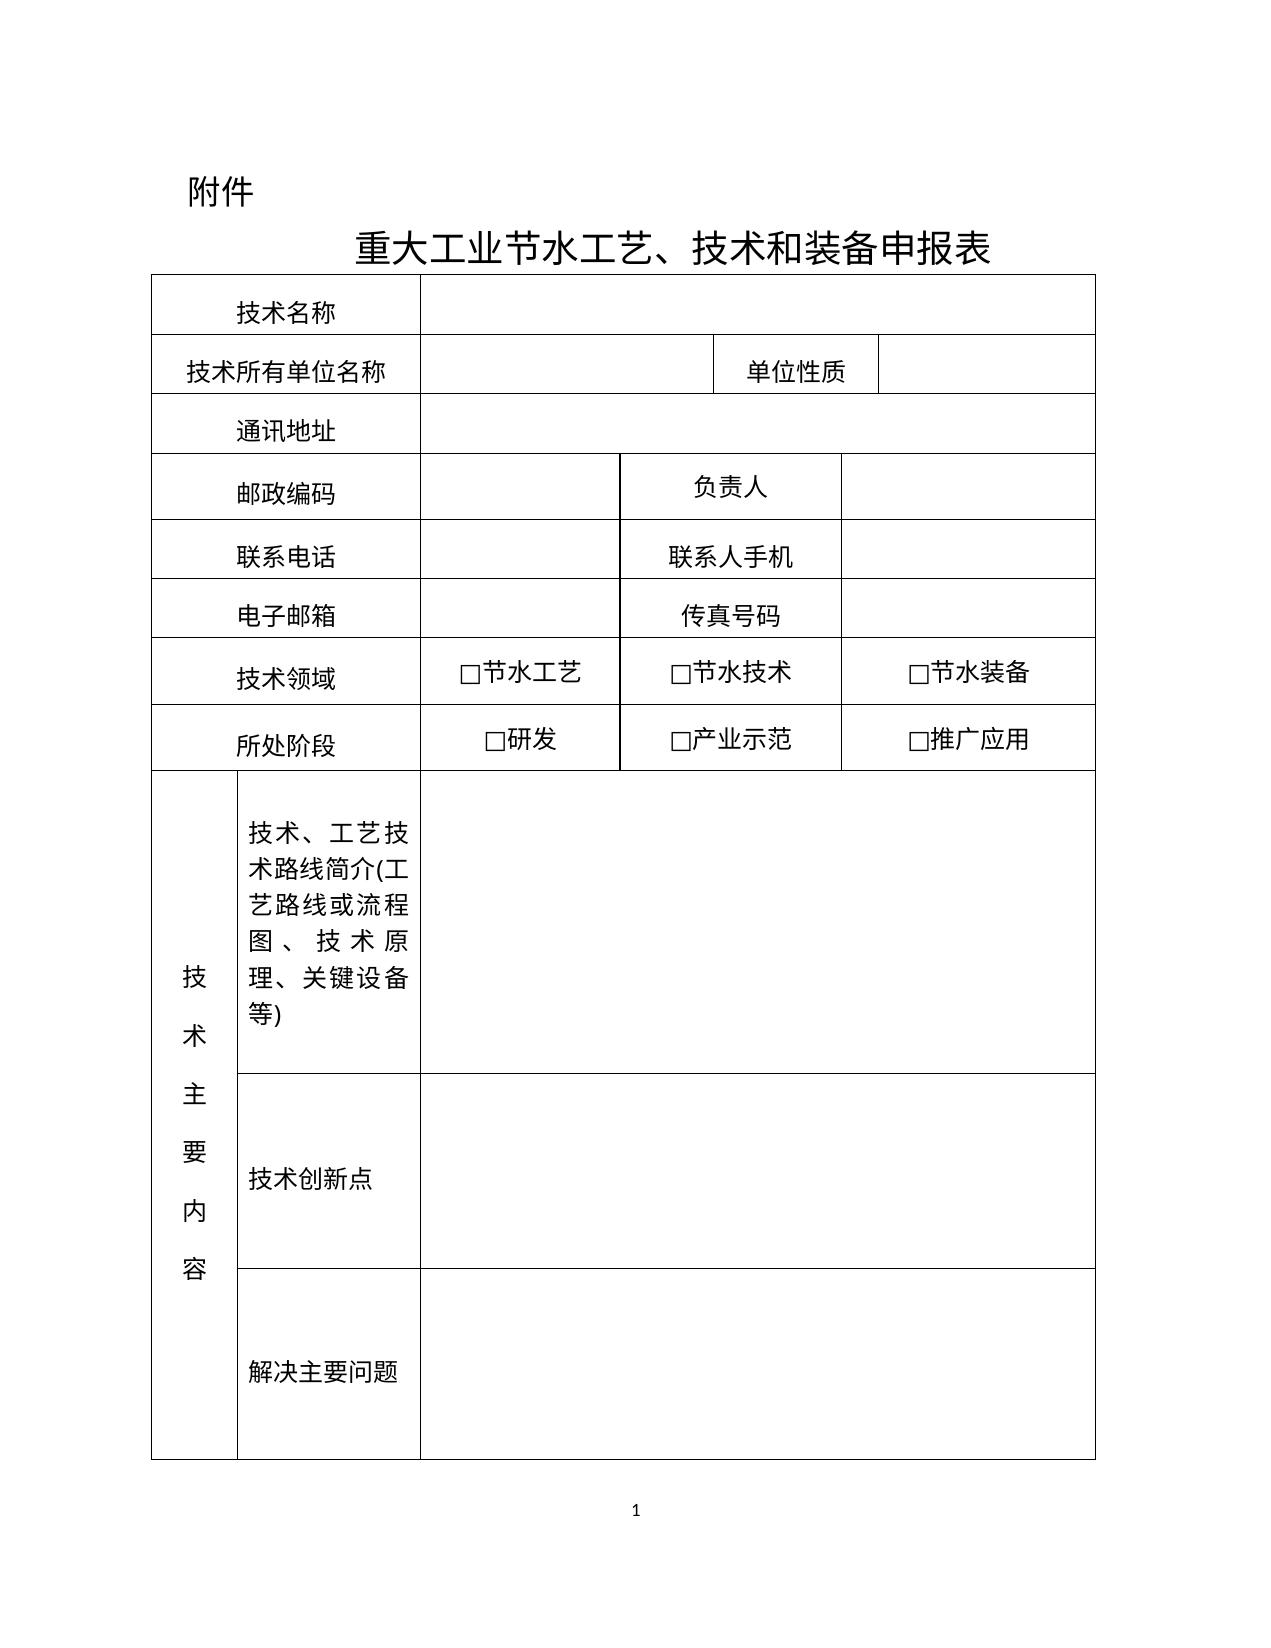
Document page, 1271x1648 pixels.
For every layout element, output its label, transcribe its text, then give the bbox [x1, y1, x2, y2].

table_cell 联系人手机 [621, 520, 841, 578]
table_cell [421, 579, 619, 637]
table_cell 负责人 [621, 454, 841, 518]
table_cell 邮政编码 [152, 454, 420, 518]
table_cell [421, 1269, 1095, 1459]
table_cell [879, 335, 1095, 393]
table_cell [421, 1074, 1095, 1268]
table_cell [421, 771, 1095, 1073]
table_cell [421, 394, 1095, 452]
table_cell □产业示范 [621, 705, 841, 770]
table_cell □推广应用 [842, 705, 1095, 770]
table_cell 所处阶段 [152, 705, 420, 770]
table_cell □研发 [421, 705, 619, 770]
table_cell □节水工艺 [421, 638, 619, 704]
table_cell [421, 520, 619, 578]
table_cell [421, 454, 619, 518]
table_cell 技术所有单位名称 [152, 335, 420, 393]
table_cell 解决主要问题 [238, 1269, 420, 1459]
table_cell 电子邮箱 [152, 579, 420, 637]
table_cell [842, 454, 1095, 518]
text 附件 [187, 158, 1083, 216]
table_cell 技术、工艺技术路线简介(工艺路线或流程图、技术原理、关键设备等) [238, 771, 420, 1073]
table_cell [842, 579, 1095, 637]
table_cell 联系电话 [152, 520, 420, 578]
table_cell 传真号码 [621, 579, 841, 637]
table_cell 技术创新点 [238, 1074, 420, 1268]
text 重大工业节水工艺、技术和装备申报表 [187, 216, 1083, 274]
table_cell □节水装备 [842, 638, 1095, 704]
table_cell 通讯地址 [152, 394, 420, 452]
table_cell [421, 335, 713, 393]
table_header [421, 275, 1095, 334]
table_cell 技 术 主 要 内 容 [152, 771, 237, 1459]
table_cell 技术领域 [152, 638, 420, 704]
table_cell □节水技术 [621, 638, 841, 704]
table_cell [842, 520, 1095, 578]
table_header 技术名称 [152, 275, 420, 334]
table_cell 单位性质 [714, 335, 878, 393]
